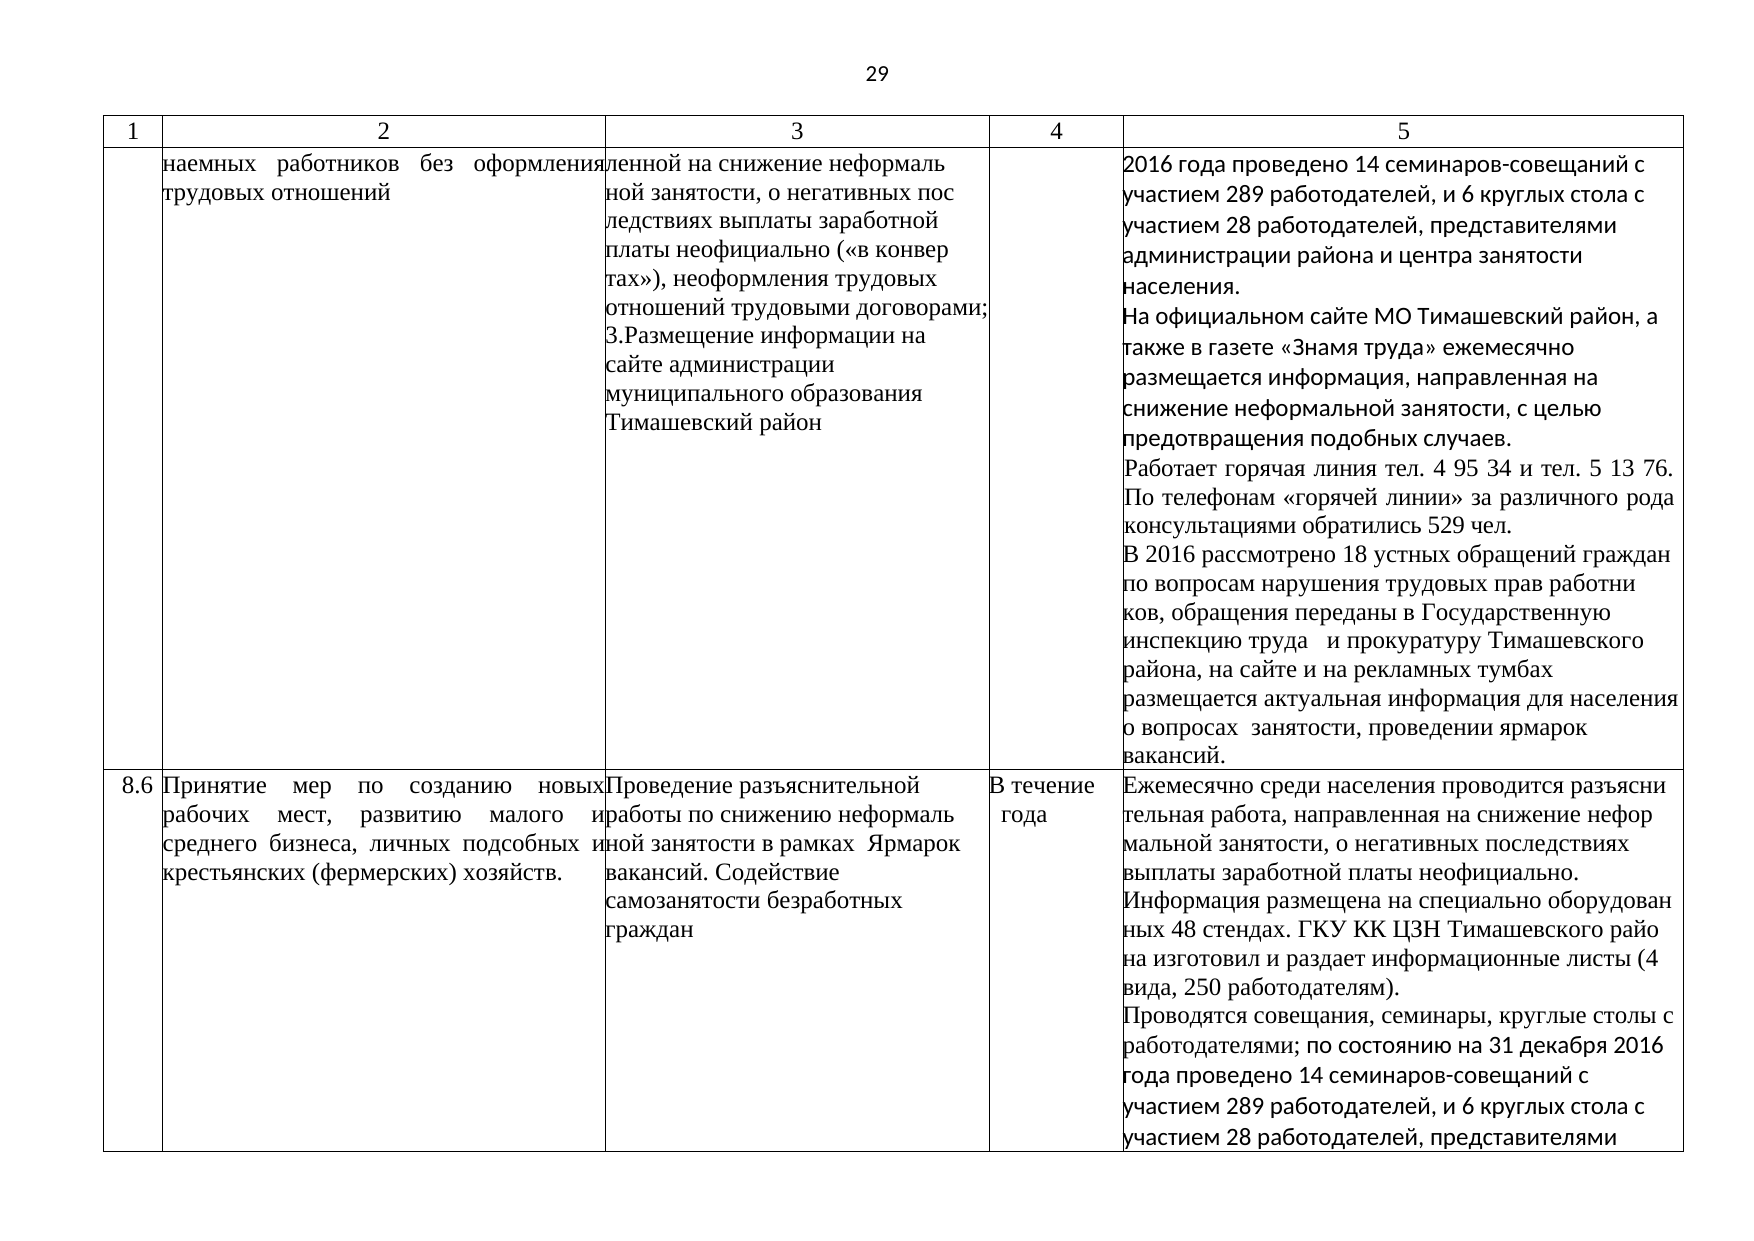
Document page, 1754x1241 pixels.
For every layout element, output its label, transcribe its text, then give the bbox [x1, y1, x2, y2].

table_cell наемных работников без оформления трудовых отношений [163, 148, 605, 769]
table_cell [104, 148, 162, 769]
table_cell [990, 148, 1123, 769]
table_cell ленной на снижение неформаль ной занятости, о негативных пос ледствиях выплаты заработной платы неофициально («в конвер тах»), неоформления трудовых отношений трудовыми договорами; 3.Размещение информации на сайте администрации муниципального образования Тимашевский район [606, 148, 989, 769]
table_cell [163, 770, 605, 1151]
table_cell 8.6 [104, 770, 162, 1151]
table_cell 3 [606, 116, 989, 147]
table_cell 4 [990, 116, 1123, 147]
table_cell 5 [1124, 116, 1683, 147]
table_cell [1124, 770, 1683, 1151]
table_cell В течение года [990, 770, 1123, 1151]
table_cell 2 [163, 116, 605, 147]
table_cell 2016 года проведено 14 семинаров-совещаний с участием 289 работодателей, и 6 круглых стола с участием 28 работодателей, представителями администрации района и центра занятости населения. На официальном сайте МО Тимашевский район, а также в газете «Знамя труда» ежемесячно размещается информация, направленная на снижение неформальной занятости, с целью предотвращения подобных случаев. Работает горячая линия тел. 4 95 34 и тел. 5 13 76. По телефонам «горячей линии» за различного рода консультациями обратились 529 чел. В 2016 рассмотрено 18 устных обращений граждан по вопросам нарушения трудовых прав работни ков, обращения переданы в Государственную инспекцию труда и прокуратуру Тимашевского района, на сайте и на рекламных тумбах размещается актуальная информация для населения о вопросах занятости, проведении ярмарок вакансий. [1124, 148, 1683, 769]
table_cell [606, 770, 989, 1151]
table_cell 1 [104, 116, 162, 147]
